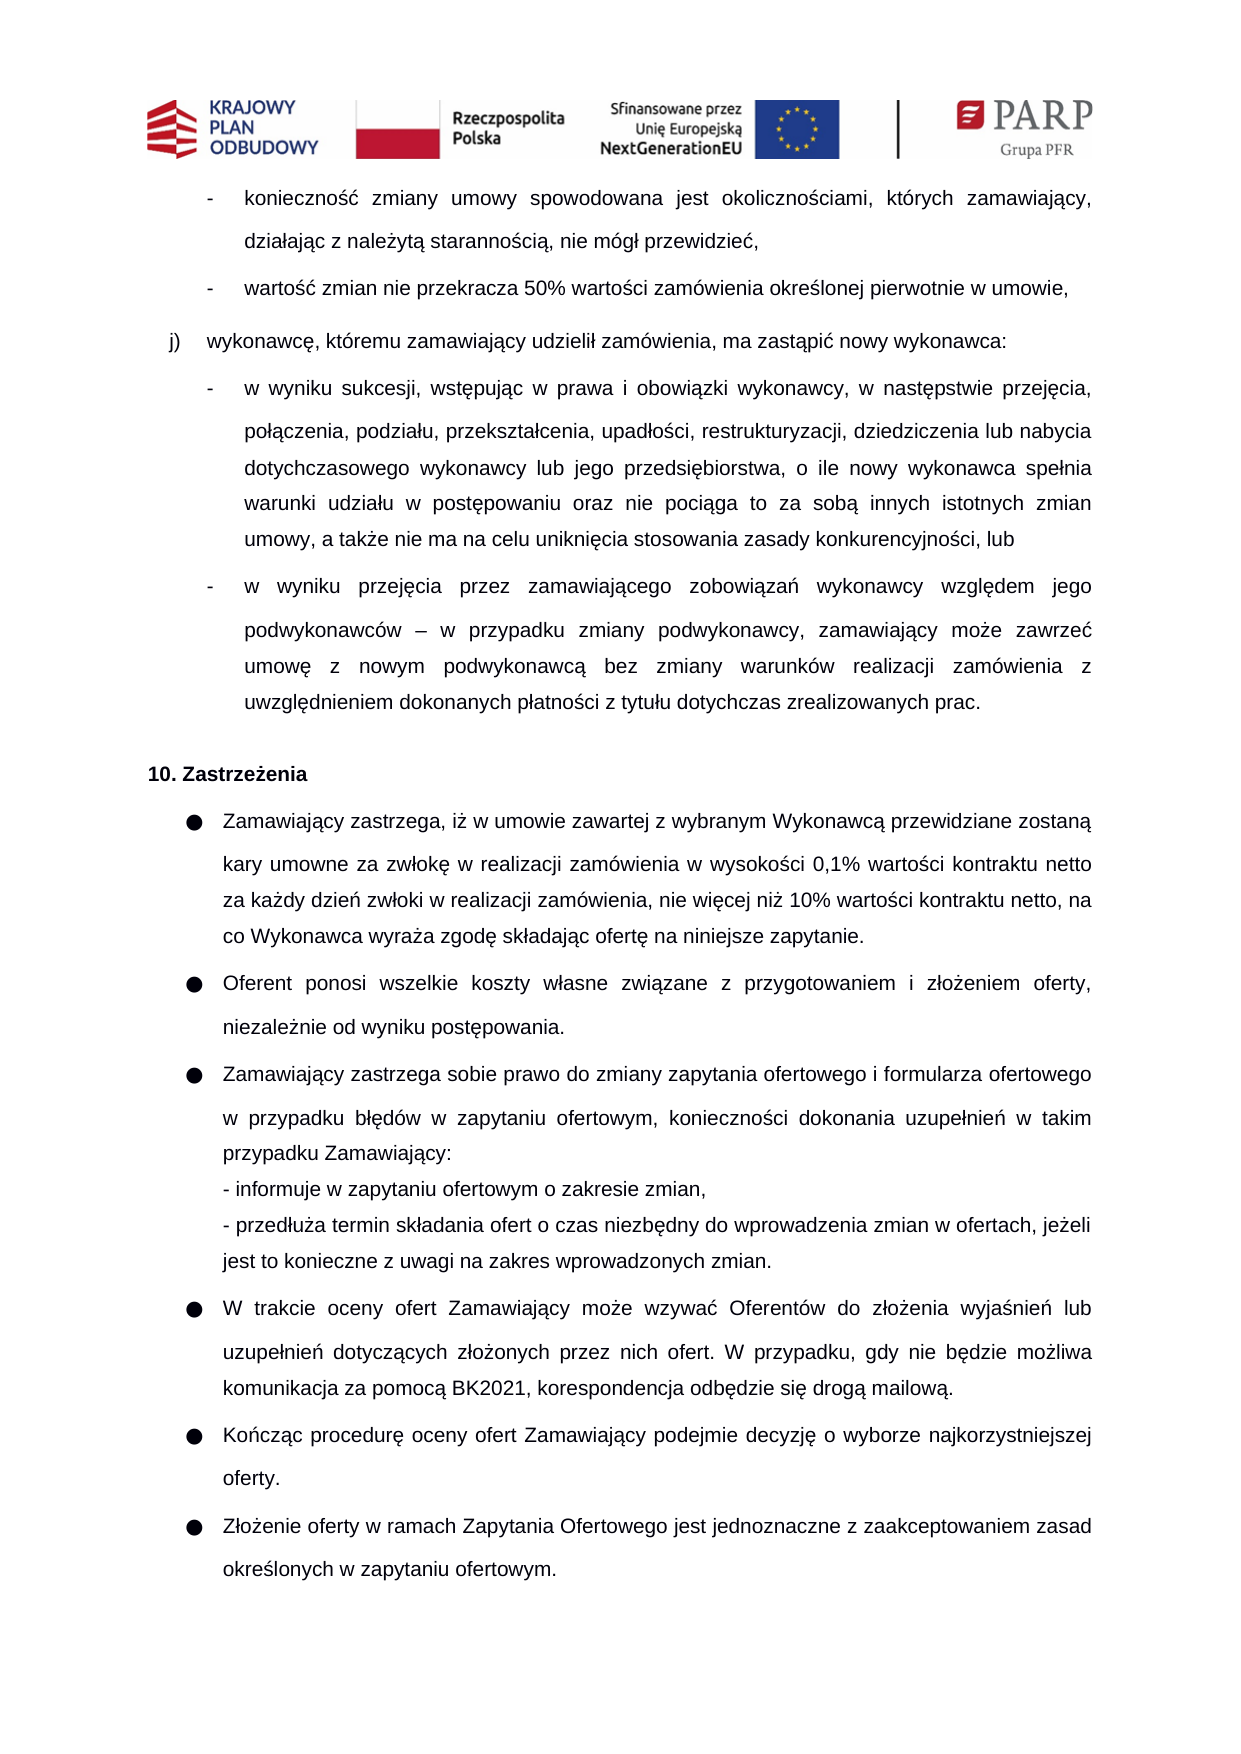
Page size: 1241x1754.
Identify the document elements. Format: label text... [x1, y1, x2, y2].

list W trakcie oceny ofert Zamawiający może wzywać Oferentów do złożenia wyjaśnień lub uzupełnień dotyczących złożonych przez nich ofert. W przypadku, gdy nie będzie możliwa komunikacja za pomocą BK2021, korespondencja odbędzie się drogą mailową. [185, 1285, 1093, 1399]
list Zamawiający zastrzega sobie prawo do zmiany zapytania ofertowego i formularza ofertowego w przypadku błędów w zapytaniu ofertowym, konieczności dokonania uzupełnień w takim przypadku Zamawiający: [185, 1051, 1093, 1165]
list wartość zmian nie przekracza 50% wartości zamówienia określonej pierwotnie w umowie, [207, 265, 1093, 307]
list konieczność zmiany umowy spowodowana jest okolicznościami, których zamawiający, działając z należytą starannością, nie mógł przewidzieć, [207, 174, 1093, 253]
text - przedłuża termin składania ofert o czas niezbędny do wprowadzenia zmian w ofertach, jeżeli jest to konieczne z uwagi na zakres wprowadzonych zmian. [223, 1213, 1093, 1273]
list Zamawiający zastrzega, iż w umowie zawartej z wybranym Wykonawcą przewidziane zostaną kary umowne za zwłokę w realizacji zamówienia w wysokości 0,1% wartości kontraktu netto za każdy dzień zwłoki w realizacji zamówienia, nie więcej niż 10% wartości kontraktu netto, na co Wykonawca wyraża zgodę składając ofertę na niniejsze zapytanie. [185, 797, 1093, 948]
list w wyniku sukcesji, wstępując w prawa i obowiązki wykonawcy, w następstwie przejęcia, połączenia, podziału, przekształcenia, upadłości, restrukturyzacji, dziedziczenia lub nabycia dotychczasowego wykonawcy lub jego przedsiębiorstwa, o ile nowy wykonawca spełnia warunki udziału w postępowaniu oraz nie pociąga to za sobą innych istotnych zmian umowy, a także nie ma na celu uniknięcia stosowania zasady konkurencyjności, lub [207, 365, 1093, 551]
list wykonawcę, któremu zamawiający udzielił zamówienia, ma zastąpić nowy wykonawca: [169, 329, 1093, 353]
list Oferent ponosi wszelkie koszty własne związane z przygotowaniem i złożeniem oferty, niezależnie od wyniku postępowania. [185, 960, 1093, 1039]
text 10. Zastrzeżenia [148, 762, 1093, 786]
list Złożenie oferty w ramach Zapytania Ofertowego jest jednoznaczne z zaakceptowaniem zasad określonych w zapytaniu ofertowym. [185, 1502, 1093, 1581]
picture [147, 100, 1093, 159]
text - informuje w zapytaniu ofertowym o zakresie zmian, [223, 1177, 1093, 1201]
list Kończąc procedurę oceny ofert Zamawiający podejmie decyzję o wyborze najkorzystniejszej oferty. [185, 1412, 1093, 1490]
list w wyniku przejęcia przez zamawiającego zobowiązań wykonawcy względem jego podwykonawców – w przypadku zmiany podwykonawcy, zamawiający może zawrzeć umowę z nowym podwykonawcą bez zmiany warunków realizacji zamówienia z uwzględnieniem dokonanych płatności z tytułu dotychczas zrealizowanych prac. [207, 563, 1093, 714]
